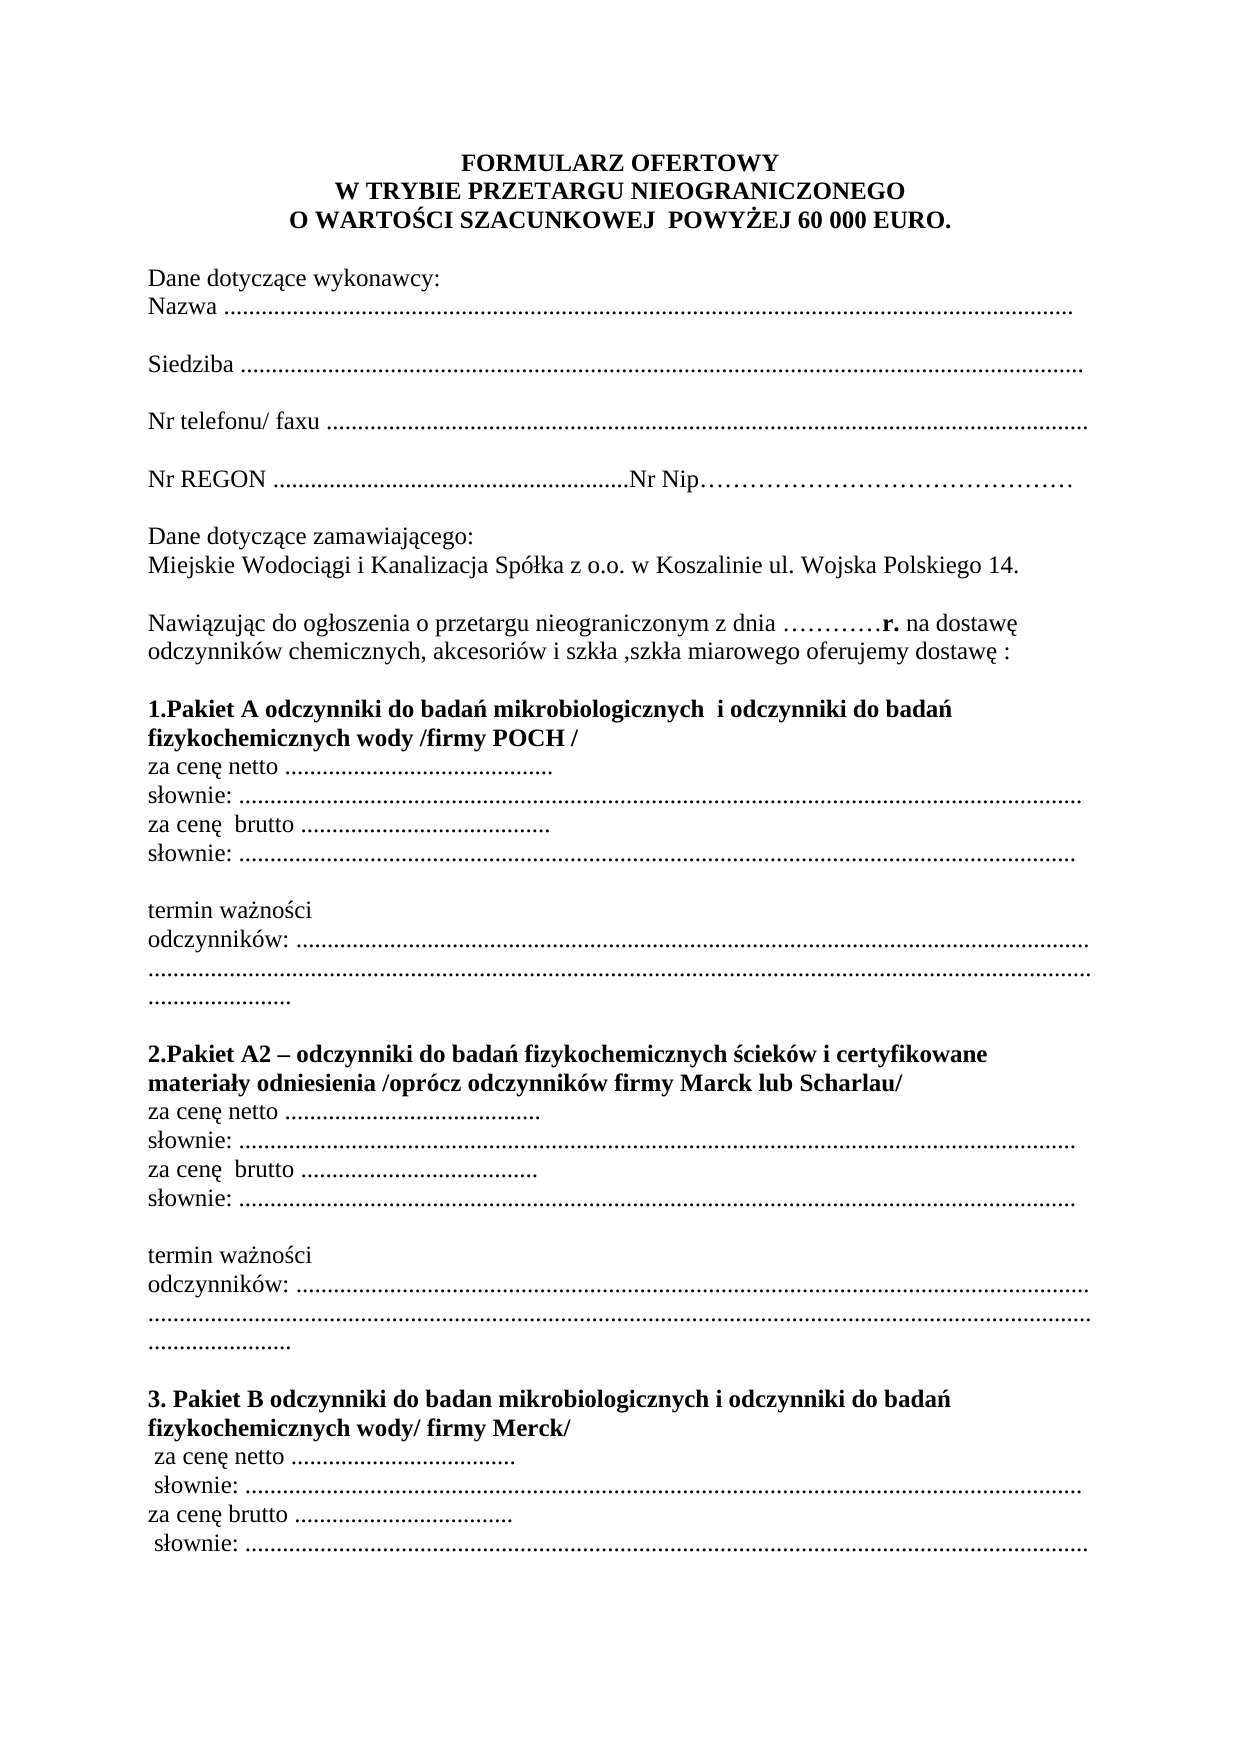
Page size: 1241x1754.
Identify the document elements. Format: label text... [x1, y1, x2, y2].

text Nr REGON .........................................................Nr Nip……………………………………… [148, 464, 1093, 493]
text Siedziba ....................................................................................................................................... [148, 349, 1093, 378]
text FORMULARZ OFERTOWY [148, 148, 1093, 176]
text Nazwa ........................................................................................................................................ [148, 291, 1093, 320]
text Nawiązując do ogłoszenia o przetargu nieograniczonym z dnia …………r. na dostawę odczynników chemicznych, akcesoriów i szkła ,szkła miarowego oferujemy dostawę : [148, 608, 1093, 665]
text W TRYBIE PRZETARGU NIEOGRANICZONEGO [148, 176, 1093, 205]
text Nr telefonu/ faxu .......................................................................................................................... [148, 406, 1093, 435]
text za cenę brutto ................................... słownie: ....................................................................................................................................... [148, 1499, 1093, 1556]
text O WARTOŚCI SZACUNKOWEJ POWYŻEJ 60 000 EURO. [148, 205, 1093, 234]
text 1.Pakiet A odczynniki do badań mikrobiologicznych i odczynniki do badań fizykochemicznych wody /firmy POCH / za cenę netto ........................................... [148, 694, 1093, 780]
text słownie: ....................................................................................................................................... za cenę brutto ........................................ słownie: ...................................................................................................................................... [148, 780, 1093, 866]
text 2.Pakiet A2 – odczynniki do badań fizykochemicznych ścieków i certyfikowane materiały odniesienia /oprócz odczynników firmy Marck lub Scharlau/ [148, 1039, 1093, 1096]
text Dane dotyczące wykonawcy: [148, 263, 1093, 291]
text Dane dotyczące zamawiającego: [148, 521, 1093, 550]
text 3. Pakiet B odczynniki do badan mikrobiologicznych i odczynniki do badań fizykochemicznych wody/ firmy Merck/ za cenę netto .................................... słownie: ...................................................................................................................................... [148, 1384, 1093, 1499]
text za cenę netto ......................................... [148, 1096, 1093, 1125]
text słownie: ...................................................................................................................................... za cenę brutto ...................................... słownie: ...................................................................................................................................... [148, 1125, 1093, 1211]
text Miejskie Wodociągi i Kanalizacja Spółka z o.o. w Koszalinie ul. Wojska Polskiego 14. [148, 550, 1093, 579]
